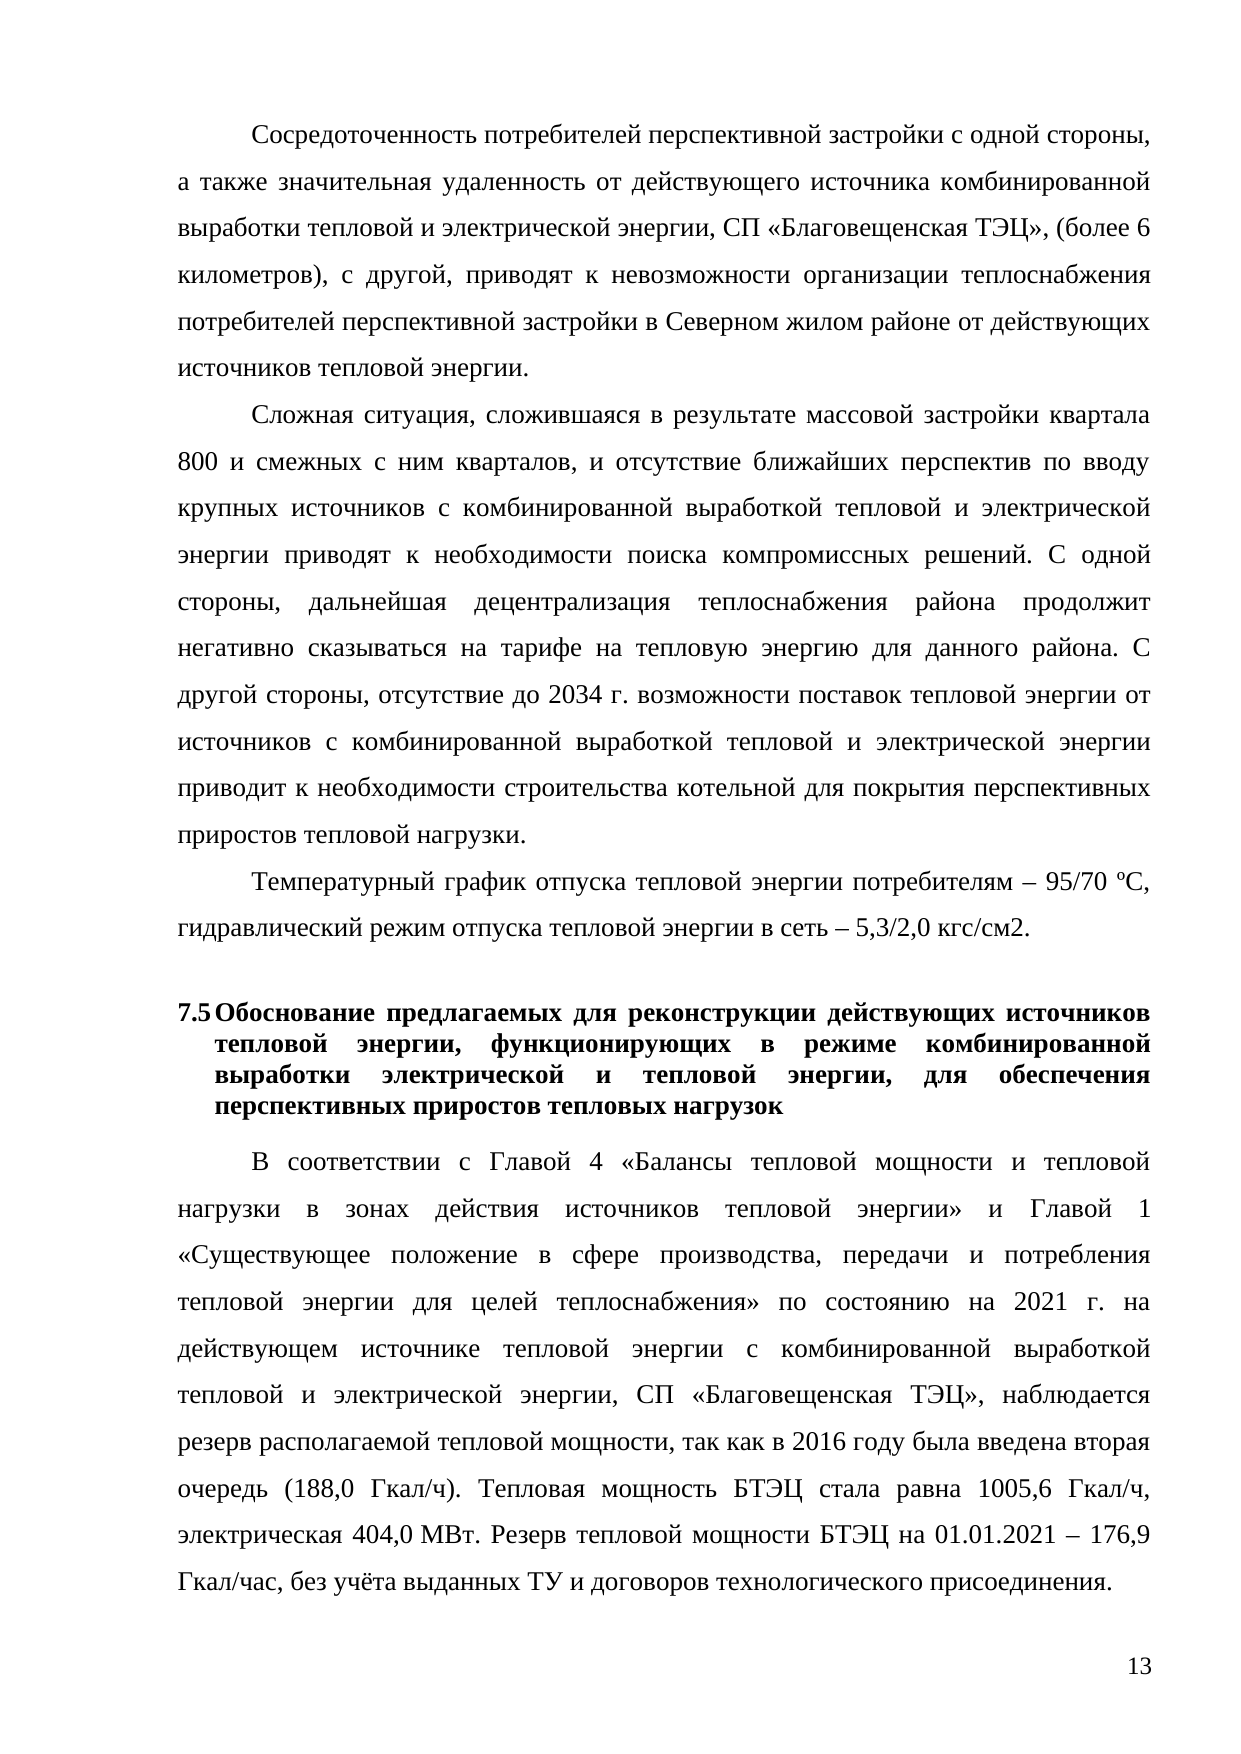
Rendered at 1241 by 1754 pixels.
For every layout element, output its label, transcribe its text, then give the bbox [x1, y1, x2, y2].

text Температурный график отпуска тепловой энергии потребителям – 95/70 ºС, гидравлический режим отпуска тепловой энергии в сеть – 5,3/2,0 кгс/см2. [177, 865, 1152, 943]
text Сосредоточенность потребителей перспективной застройки с одной стороны, а также значительная удаленность от действующего источника комбинированной выработки тепловой и электрической энергии, СП «Благовещенская ТЭЦ», (более 6 километров), с другой, приводят к невозможности организации теплоснабжения потребителей перспективной застройки в Северном жилом районе от действующих источников тепловой энергии. [177, 118, 1152, 383]
text В соответствии с Главой 4 «Балансы тепловой мощности и тепловой нагрузки в зонах действия источников тепловой энергии» и Главой 1 «Существующее положение в сфере производства, передачи и потребления тепловой энергии для целей теплоснабжения» по состоянию на 2021 г. на действующем источнике тепловой энергии с комбинированной выработкой тепловой и электрической энергии, СП «Благовещенская ТЭЦ», наблюдается резерв располагаемой тепловой мощности, так как в 2016 году была введена вторая очередь (188,0 Гкал/ч). Тепловая мощность БТЭЦ стала равна 1005,6 Гкал/ч, электрическая 404,0 МВт. Резерв тепловой мощности БТЭЦ на 01.01.2021 – 176,9 Гкал/час, без учёта выданных ТУ и договоров технологического присоединения. [177, 1145, 1152, 1596]
text Сложная ситуация, сложившаяся в результате массовой застройки квартала 800 и смежных с ним кварталов, и отсутствие ближайших перспектив по вводу крупных источников с комбинированной выработкой тепловой и электрической энергии приводят к необходимости поиска компромиссных решений. С одной стороны, дальнейшая децентрализация теплоснабжения района продолжит негативно сказываться на тарифе на тепловую энергию для данного района. С другой стороны, отсутствие до 2034 г. возможности поставок тепловой энергии от источников с комбинированной выработкой тепловой и электрической энергии приводит к необходимости строительства котельной для покрытия перспективных приростов тепловой нагрузки. [177, 398, 1152, 849]
subtitle Обоснование предлагаемых для реконструкции действующих источников тепловой энергии, функционирующих в режиме комбинированной выработки электрической и тепловой энергии, для обеспечения перспективных приростов тепловых нагрузок [177, 996, 1152, 1120]
